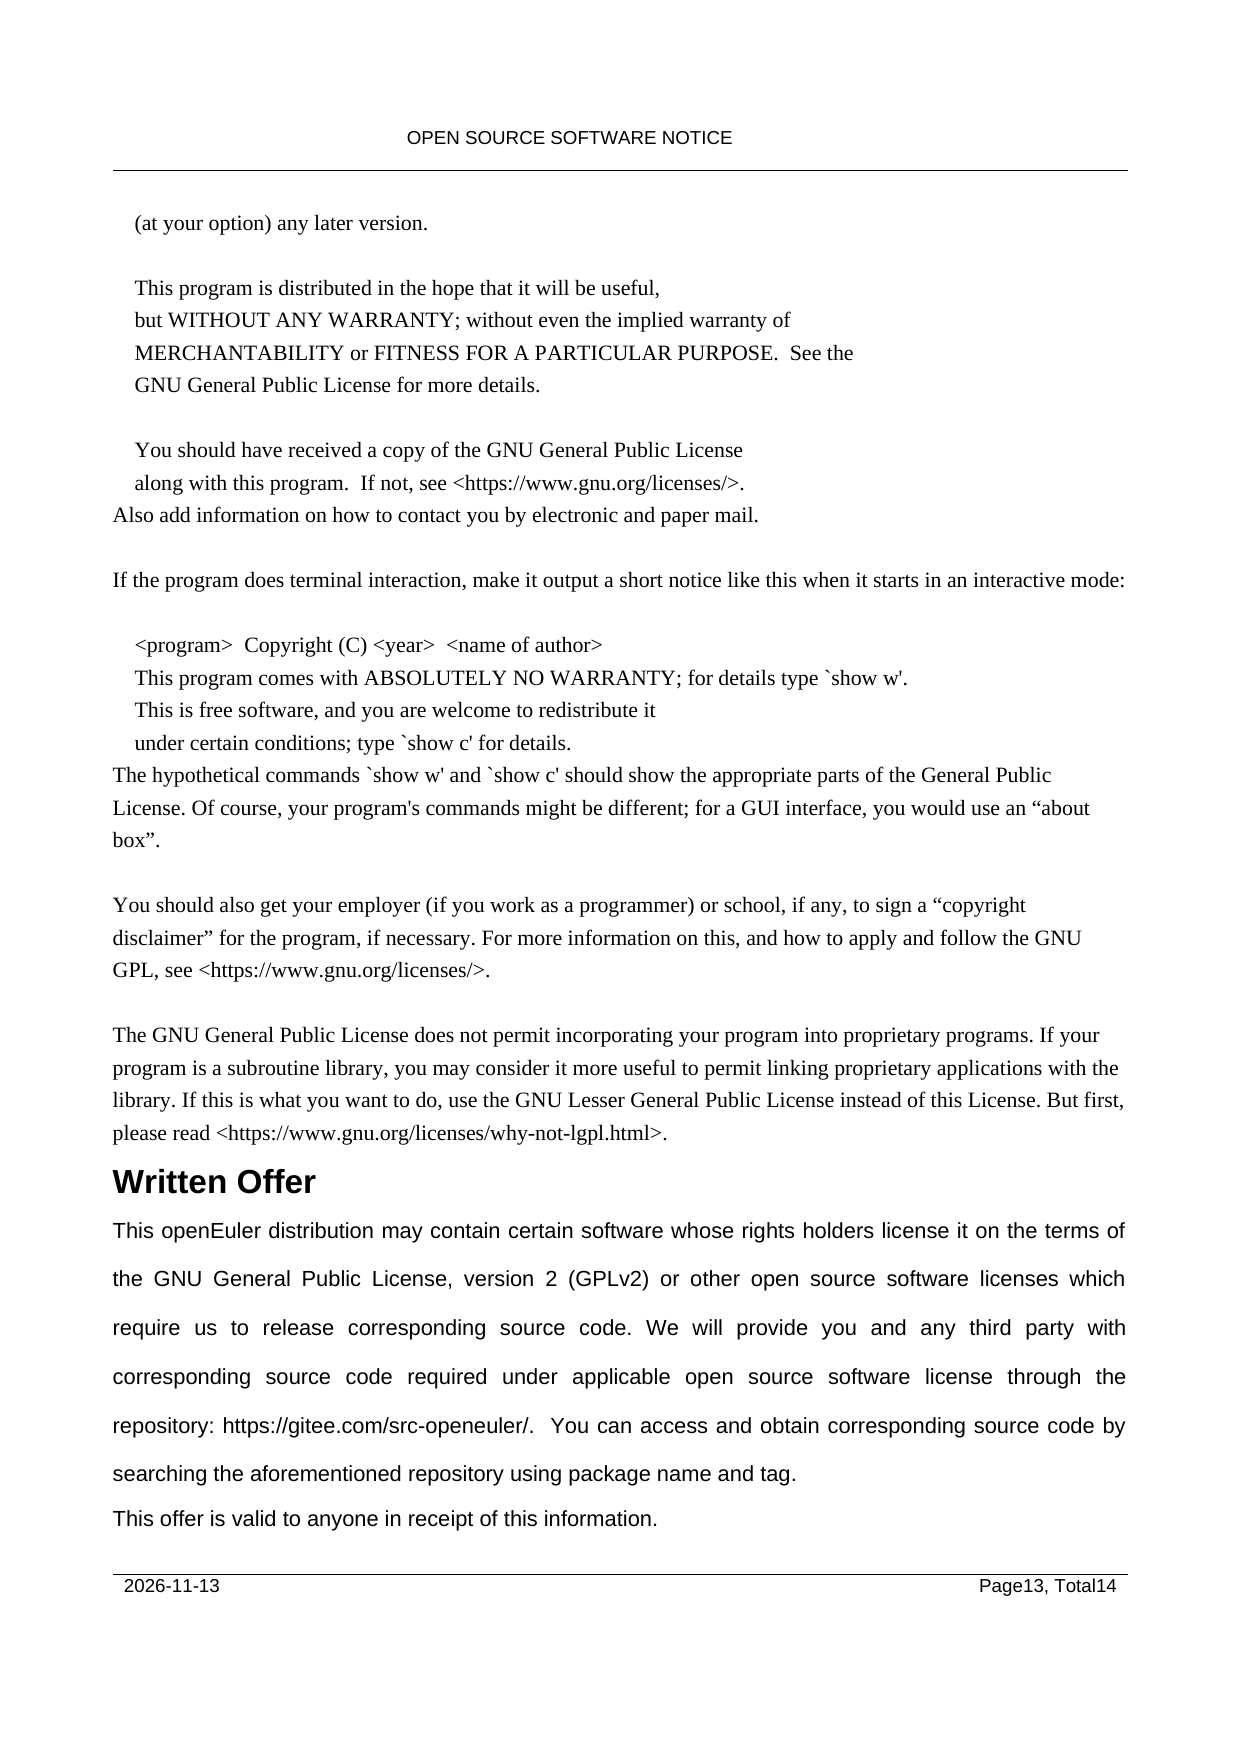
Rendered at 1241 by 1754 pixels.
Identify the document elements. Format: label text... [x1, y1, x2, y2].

text Written Offer [112, 1149, 1128, 1214]
text This offer is valid to anyone in receipt of this information. [112, 1503, 1128, 1535]
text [112, 206, 1128, 1149]
text This openEuler distribution may contain certain software whose rights holders license it on the terms of the GNU General Public License, version 2 (GPLv2) or other open source software licenses which require us to release corresponding source code. We will provide you and any third party with corresponding source code required under applicable open source software license through the repository: https://gitee.com/src-openeuler/. You can access and obtain corresponding source code by searching the aforementioned repository using package name and tag. [112, 1214, 1128, 1490]
